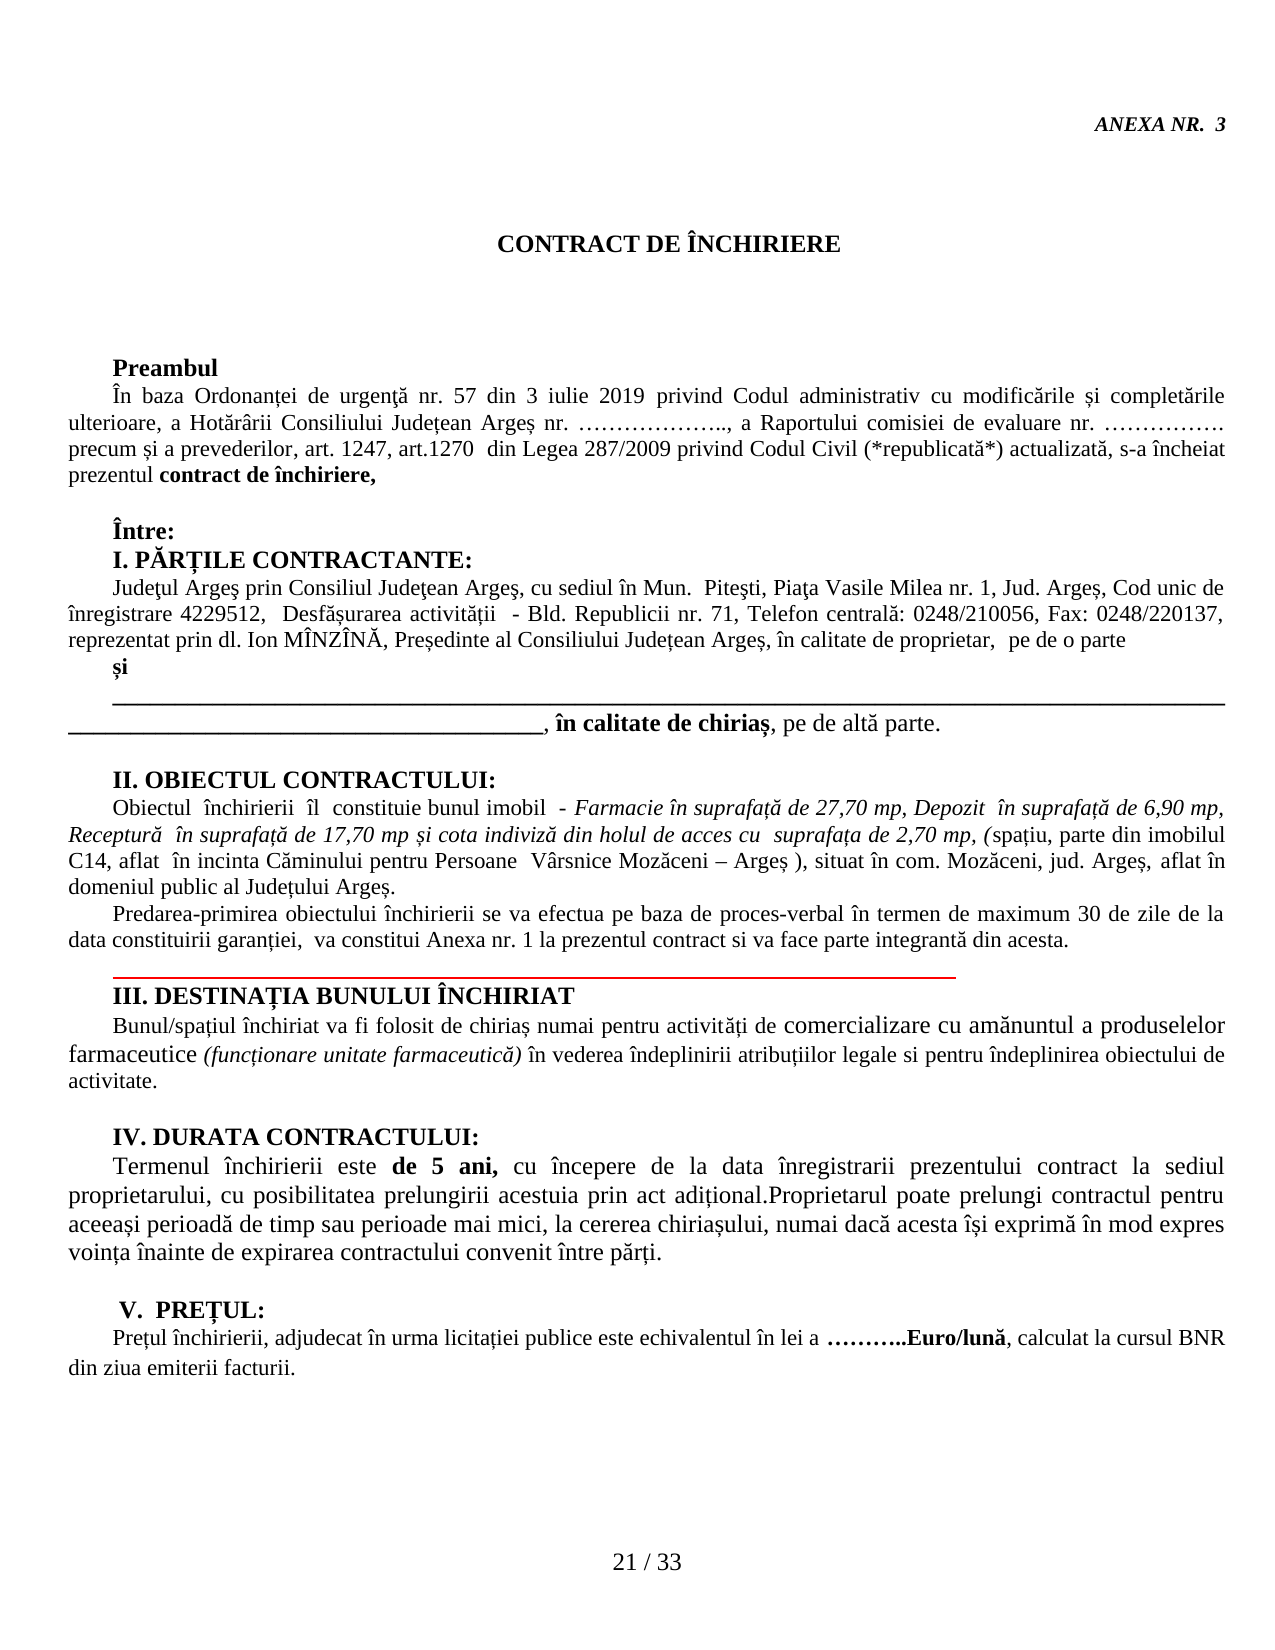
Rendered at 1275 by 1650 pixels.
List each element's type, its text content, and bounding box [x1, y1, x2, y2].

text _______________________________________________________________________________________________________________________________, în calitate de chiriaș, pe de altă parte. [68, 679, 1226, 737]
text Preambul [68, 353, 1226, 382]
text Predarea-primirea obiectului închirierii se va efectua pe baza de proces-verbal în termen de maximum 30 de zile de la data constituirii garanției, va constitui Anexa nr. 1 la prezentul contract si va face parte integrantă din acesta. [68, 900, 1226, 952]
subtitle ANEXA NR. 3 [112, 112, 1226, 136]
text I. PĂRȚILE CONTRACTANTE: [68, 545, 1226, 574]
text Termenul închirierii este de 5 ani, cu începere de la data înregistrarii prezentului contract la sediul proprietarului, cu posibilitatea prelungirii acestuia prin act adițional.Proprietarul poate prelungi contractul pentru aceeași perioadă de timp sau perioade mai mici, la cererea chiriașului, numai dacă acesta își exprimă în mod expres voința înainte de expirarea contractului convenit între părți. [68, 1151, 1226, 1266]
text și [68, 653, 1226, 679]
text II. OBIECTUL CONTRACTULUI: [68, 766, 1226, 794]
text Prețul închirierii, adjudecat în urma licitației publice este echivalentul în lei a ………..Euro/lună, calculat la cursul BNR din ziua emiterii facturii. [68, 1324, 1226, 1380]
text Judeţul Argeş prin Consiliul Judeţean Argeş, cu sediul în Mun. Piteşti, Piaţa Vasile Milea nr. 1, Jud. Argeș, Cod unic de înregistrare 4229512, Desfășurarea activității - Bld. Republicii nr. 71, Telefon centrală: 0248/210056, Fax: 0248/220137, reprezentat prin dl. Ion MÎNZÎNĂ, Președinte al Consiliului Județean Argeș, în calitate de proprietar, pe de o parte [68, 574, 1226, 653]
text IV. DURATA CONTRACTULUI: [68, 1122, 1226, 1151]
text CONTRACT DE ÎNCHIRIERE [112, 229, 1226, 258]
text V. PREȚUL: [68, 1295, 1226, 1324]
text III. DESTINAȚIA BUNULUI ÎNCHIRIAT [68, 981, 1226, 1010]
text În baza Ordonanței de urgenţă nr. 57 din 3 iulie 2019 privind Codul administrativ cu modificările și completările ulterioare, a Hotărârii Consiliului Județean Argeș nr. ……………….., a Raportului comisiei de evaluare nr. ……………. precum și a prevederilor, art. 1247, art.1270 din Legea 287/2009 privind Codul Civil (*republicată*) actualizată, s-a încheiat prezentul contract de închiriere, [68, 382, 1226, 488]
text Bunul/spațiul închiriat va fi folosit de chiriaș numai pentru activități de comercializare cu amănuntul a produselelor farmaceutice (funcționare unitate farmaceutică) în vederea îndeplinirii atribuțiilor legale si pentru îndeplinirea obiectului de activitate. [68, 1010, 1226, 1094]
text Obiectul închirierii îl constituie bunul imobil - Farmacie în suprafață de 27,70 mp, Depozit în suprafață de 6,90 mp, Receptură în suprafață de 17,70 mp și cota indiviză din holul de acces cu suprafața de 2,70 mp, (spațiu, parte din imobilul C14, aflat în incinta Căminului pentru Persoane Vârsnice Mozăceni – Argeș ), situat în com. Mozăceni, jud. Argeș, aflat în domeniul public al Județului Argeș. [68, 794, 1226, 900]
text Între: [68, 516, 1226, 545]
